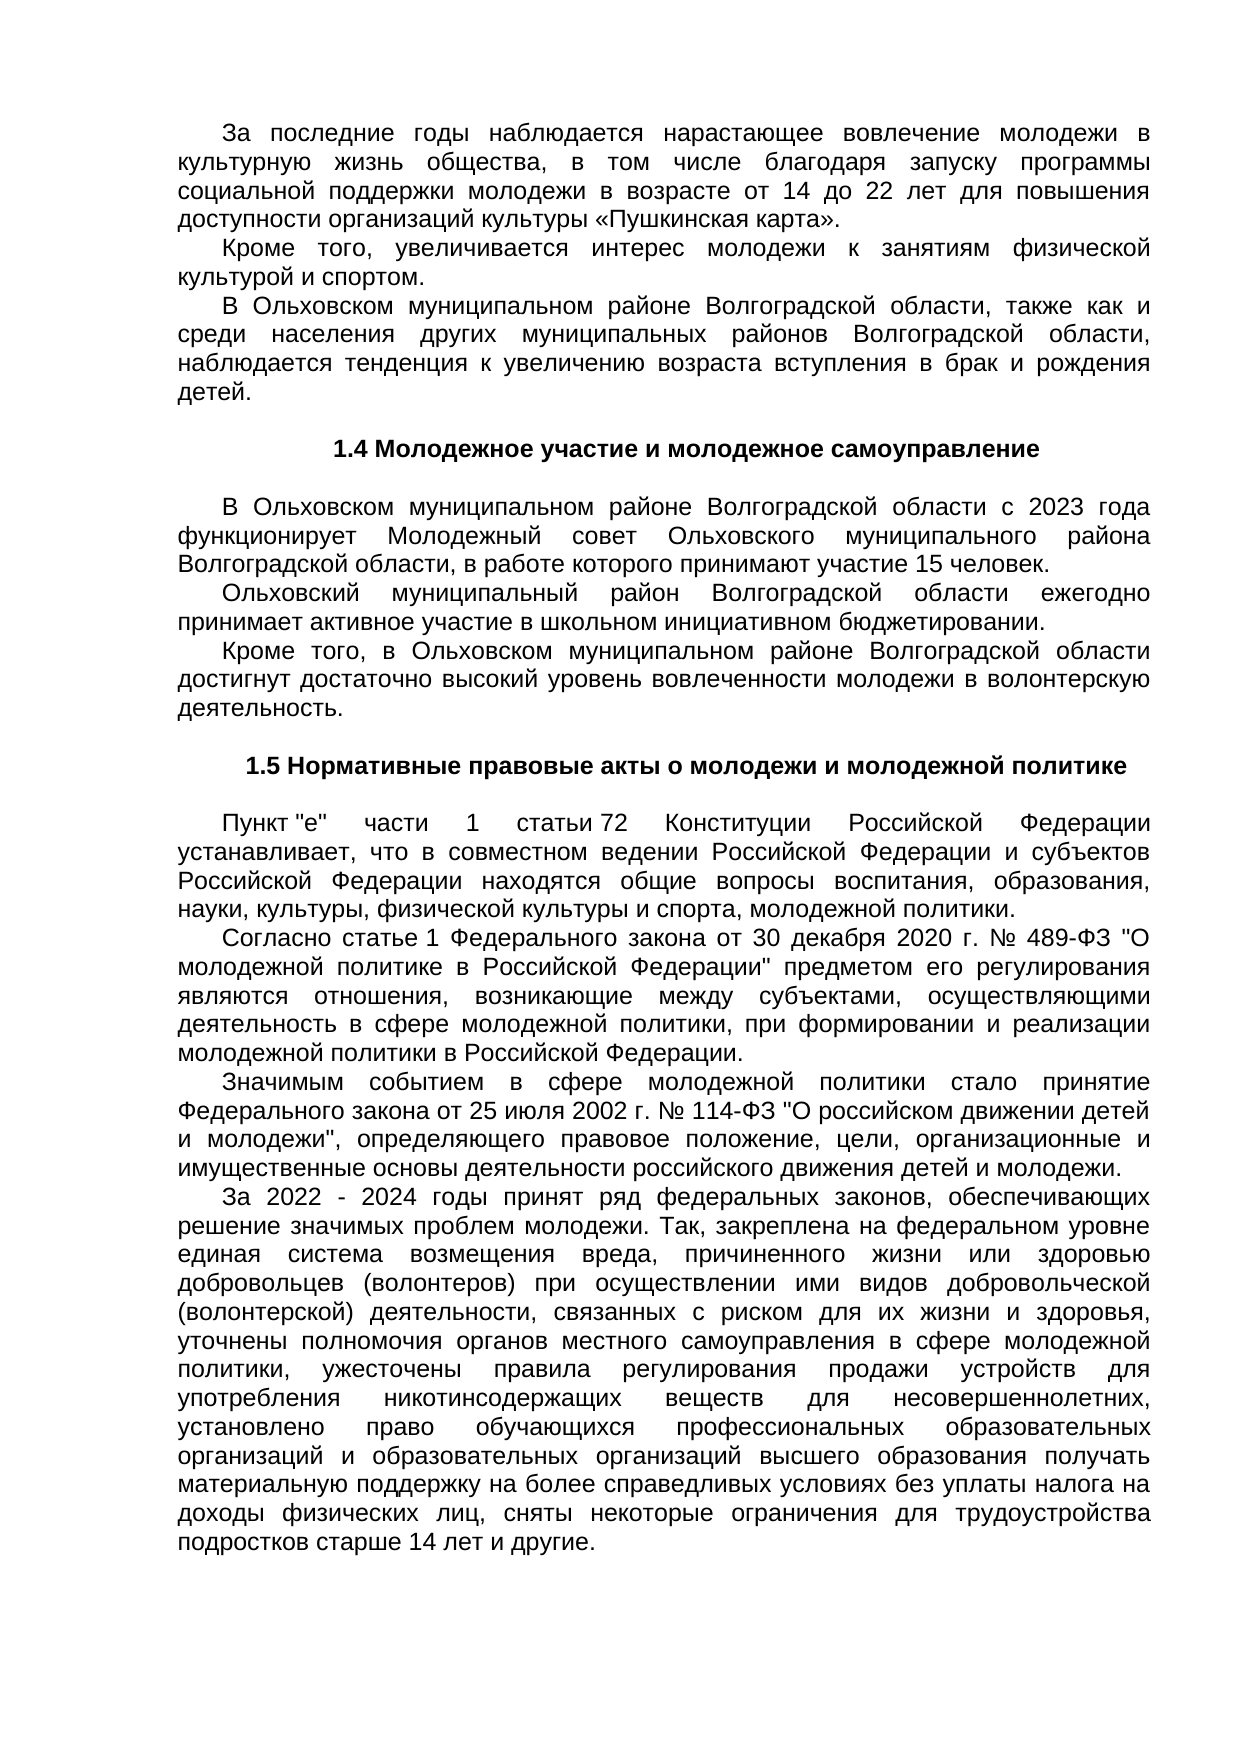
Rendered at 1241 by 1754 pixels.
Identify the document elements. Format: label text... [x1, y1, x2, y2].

text Ольховский муниципальный район Волгоградской области ежегодно принимает активное участие в школьном инициативном бюджетировании. [177, 578, 1152, 636]
text Пункт "е" части 1 статьи 72 Конституции Российской Федерации устанавливает, что в совместном ведении Российской Федерации и субъектов Российской Федерации находятся общие вопросы воспитания, образования, науки, культуры, физической культуры и спорта, молодежной политики. [177, 808, 1152, 923]
text За 2022 - 2024 годы принят ряд федеральных законов, обеспечивающих решение значимых проблем молодежи. Так, закреплена на федеральном уровне единая система возмещения вреда, причиненного жизни или здоровью добровольцев (волонтеров) при осуществлении ими видов добровольческой (волонтерской) деятельности, связанных с риском для их жизни и здоровья, уточнены полномочия органов местного самоуправления в сфере молодежной политики, ужесточены правила регулирования продажи устройств для употребления никотинсодержащих веществ для несовершеннолетних, установлено право обучающихся профессиональных образовательных организаций и образовательных организаций высшего образования получать материальную поддержку на более справедливых условиях без уплаты налога на доходы физических лиц, сняты некоторые ограничения для трудоустройства подростков старше 14 лет и другие. [177, 1182, 1152, 1556]
text Согласно статье 1 Федерального закона от 30 декабря 2020 г. № 489-ФЗ "О молодежной политике в Российской Федерации" предметом его регулирования являются отношения, возникающие между субъектами, осуществляющими деятельность в сфере молодежной политики, при формировании и реализации молодежной политики в Российской Федерации. [177, 923, 1152, 1067]
text В Ольховском муниципальном районе Волгоградской области, также как и среди населения других муниципальных районов Волгоградской области, наблюдается тенденция к увеличению возраста вступления в брак и рождения детей. [177, 291, 1152, 406]
text 1.5 Нормативные правовые акты о молодежи и молодежной политике [177, 751, 1152, 779]
text Кроме того, увеличивается интерес молодежи к занятиям физической культурой и спортом. [177, 233, 1152, 291]
text 1.4 Молодежное участие и молодежное самоуправление [177, 434, 1152, 463]
text Кроме того, в Ольховском муниципальном районе Волгоградской области достигнут достаточно высокий уровень вовлеченности молодежи в волонтерскую деятельность. [177, 636, 1152, 722]
text В Ольховском муниципальном районе Волгоградской области с 2023 года функционирует Молодежный совет Ольховского муниципального района Волгоградской области, в работе которого принимают участие 15 человек. [177, 492, 1152, 578]
text Значимым событием в сфере молодежной политики стало принятие Федерального закона от 25 июля 2002 г. № 114-ФЗ "О российском движении детей и молодежи", определяющего правовое положение, цели, организационные и имущественные основы деятельности российского движения детей и молодежи. [177, 1067, 1152, 1182]
text За последние годы наблюдается нарастающее вовлечение молодежи в культурную жизнь общества, в том числе благодаря запуску программы социальной поддержки молодежи в возрасте от 14 до 22 лет для повышения доступности организаций культуры «Пушкинская карта». [177, 118, 1152, 233]
